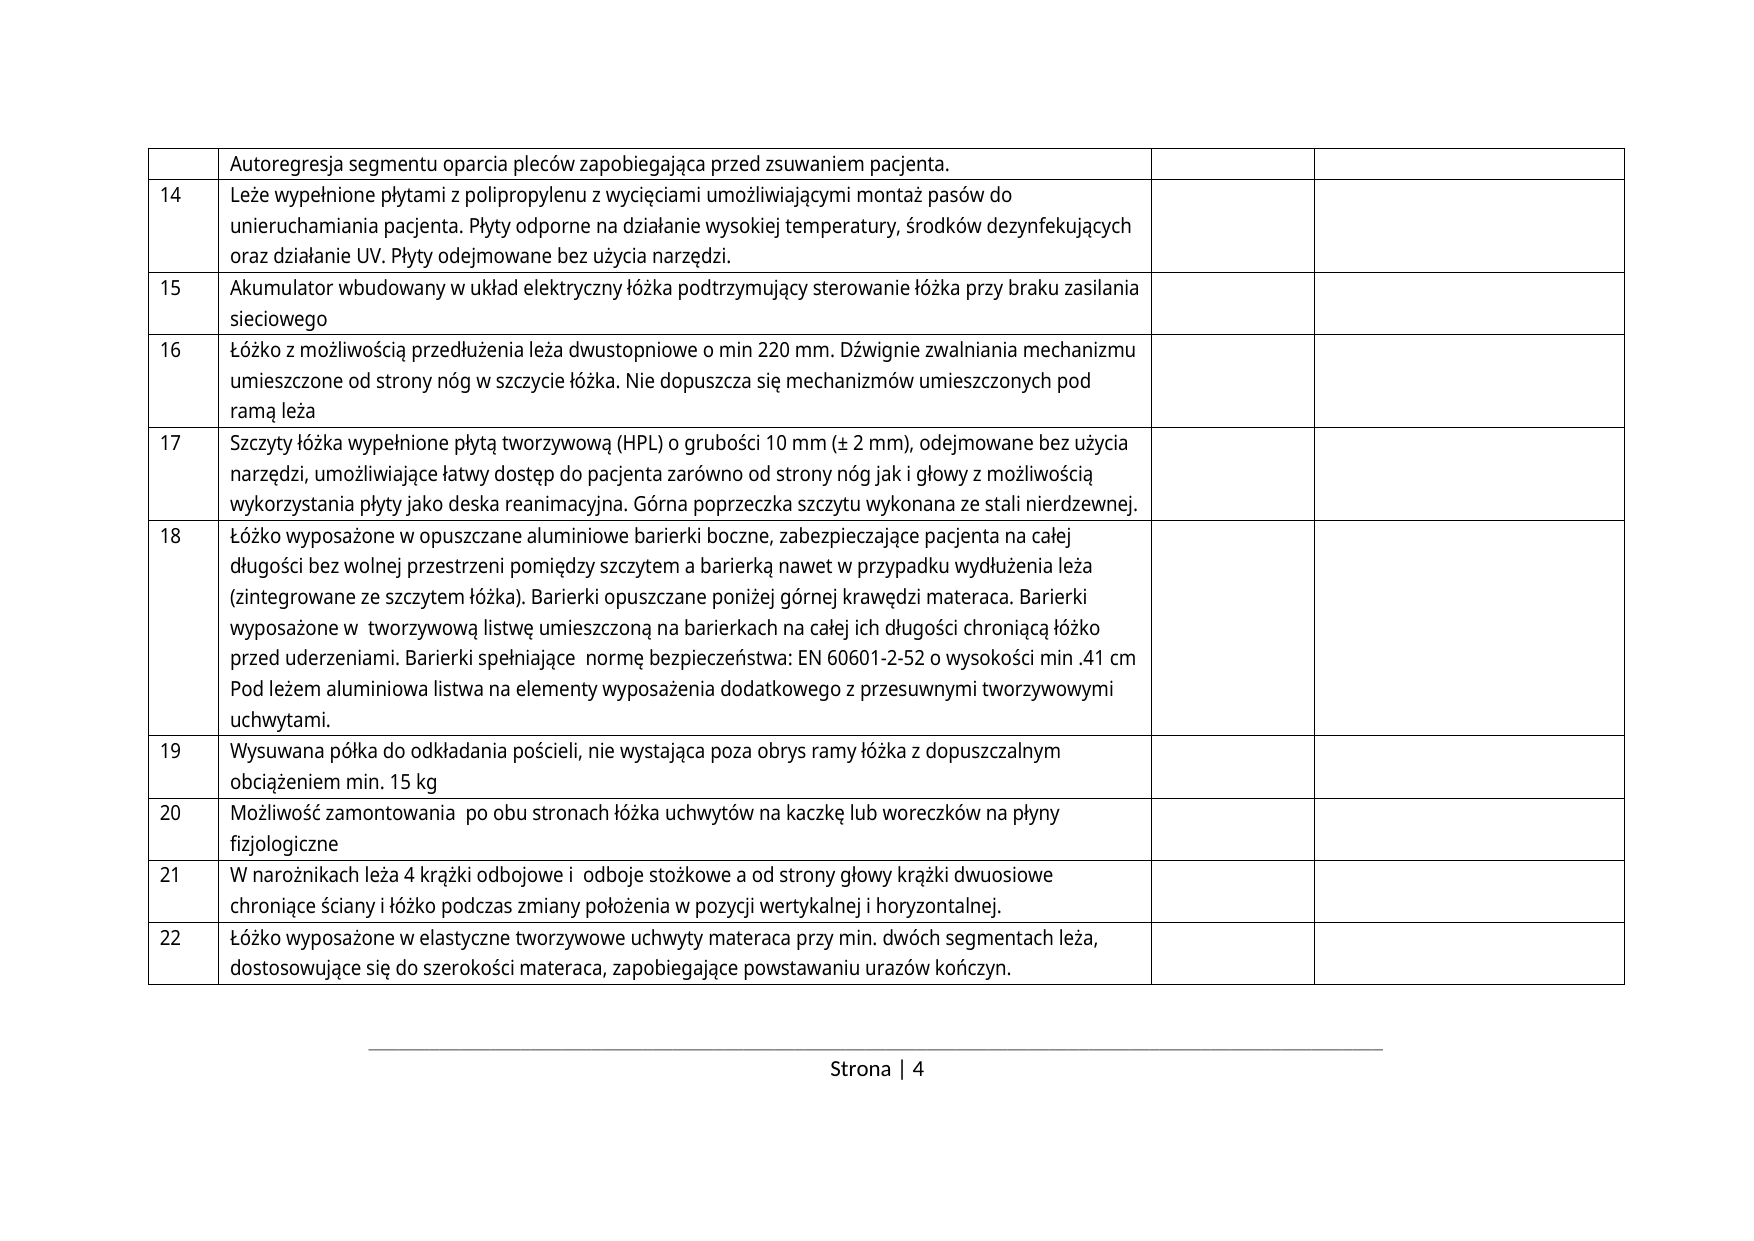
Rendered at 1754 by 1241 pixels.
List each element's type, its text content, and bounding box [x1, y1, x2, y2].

table_cell Łóżko wyposażone w opuszczane aluminiowe barierki boczne, zabezpieczające pacjenta na całej długości bez wolnej przestrzeni pomiędzy szczytem a barierką nawet w przypadku wydłużenia leża (zintegrowane ze szczytem łóżka). Barierki opuszczane poniżej górnej krawędzi materaca. Barierki wyposażone w tworzywową listwę umieszczoną na barierkach na całej ich długości chroniącą łóżko przed uderzeniami. Barierki spełniające normę bezpieczeństwa: EN 60601-2-52 o wysokości min .41 cm Pod leżem aluminiowa listwa na elementy wyposażenia dodatkowego z przesuwnymi tworzywowymi uchwytami. [219, 521, 1151, 735]
table_cell Wysuwana półka do odkładania pościeli, nie wystająca poza obrys ramy łóżka z dopuszczalnym obciążeniem min. 15 kg [219, 736, 1151, 797]
table_cell [1152, 428, 1314, 520]
table_cell [1315, 799, 1624, 859]
table_cell [1152, 799, 1314, 859]
table_cell 15 [149, 273, 218, 334]
table_cell [1152, 273, 1314, 334]
table_cell [1315, 335, 1624, 427]
table_cell [1315, 273, 1624, 334]
table_cell 18 [149, 521, 218, 735]
table_cell [1152, 861, 1314, 922]
table_cell 14 [149, 180, 218, 272]
table_cell [1315, 923, 1624, 984]
table_cell [1152, 180, 1314, 272]
table_cell W narożnikach leża 4 krążki odbojowe i odboje stożkowe a od strony głowy krążki dwuosiowe chroniące ściany i łóżko podczas zmiany położenia w pozycji wertykalnej i horyzontalnej. [219, 861, 1151, 922]
table_cell Łóżko wyposażone w elastyczne tworzywowe uchwyty materaca przy min. dwóch segmentach leża, dostosowujące się do szerokości materaca, zapobiegające powstawaniu urazów kończyn. [219, 923, 1151, 984]
table_cell [1152, 335, 1314, 427]
table_cell Możliwość zamontowania po obu stronach łóżka uchwytów na kaczkę lub woreczków na płyny fizjologiczne [219, 799, 1151, 859]
table_cell 19 [149, 736, 218, 797]
table_cell [1315, 736, 1624, 797]
table_cell [1152, 149, 1314, 179]
table_cell Akumulator wbudowany w układ elektryczny łóżka podtrzymujący sterowanie łóżka przy braku zasilania sieciowego [219, 273, 1151, 334]
table_cell 16 [149, 335, 218, 427]
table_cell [219, 149, 1151, 179]
table_cell [1315, 180, 1624, 272]
table_cell 22 [149, 923, 218, 984]
table_cell [1152, 736, 1314, 797]
table_cell [1152, 923, 1314, 984]
table_cell [1315, 861, 1624, 922]
table_cell 17 [149, 428, 218, 520]
table_cell Szczyty łóżka wypełnione płytą tworzywową (HPL) o grubości 10 mm (± 2 mm), odejmowane bez użycia narzędzi, umożliwiające łatwy dostęp do pacjenta zarówno od strony nóg jak i głowy z możliwością wykorzystania płyty jako deska reanimacyjna. Górna poprzeczka szczytu wykonana ze stali nierdzewnej. [219, 428, 1151, 520]
table_cell Leże wypełnione płytami z polipropylenu z wycięciami umożliwiającymi montaż pasów do unieruchamiania pacjenta. Płyty odporne na działanie wysokiej temperatury, środków dezynfekujących oraz działanie UV. Płyty odejmowane bez użycia narzędzi. [219, 180, 1151, 272]
table_cell [1152, 521, 1314, 735]
table_cell [1315, 428, 1624, 520]
table_cell [1315, 149, 1624, 179]
table_cell 21 [149, 861, 218, 922]
table_cell [1315, 521, 1624, 735]
table_cell 20 [149, 799, 218, 859]
table_cell 13 [149, 149, 218, 179]
table_cell Łóżko z możliwością przedłużenia leża dwustopniowe o min 220 mm. Dźwignie zwalniania mechanizmu umieszczone od strony nóg w szczycie łóżka. Nie dopuszcza się mechanizmów umieszczonych pod ramą leża [219, 335, 1151, 427]
